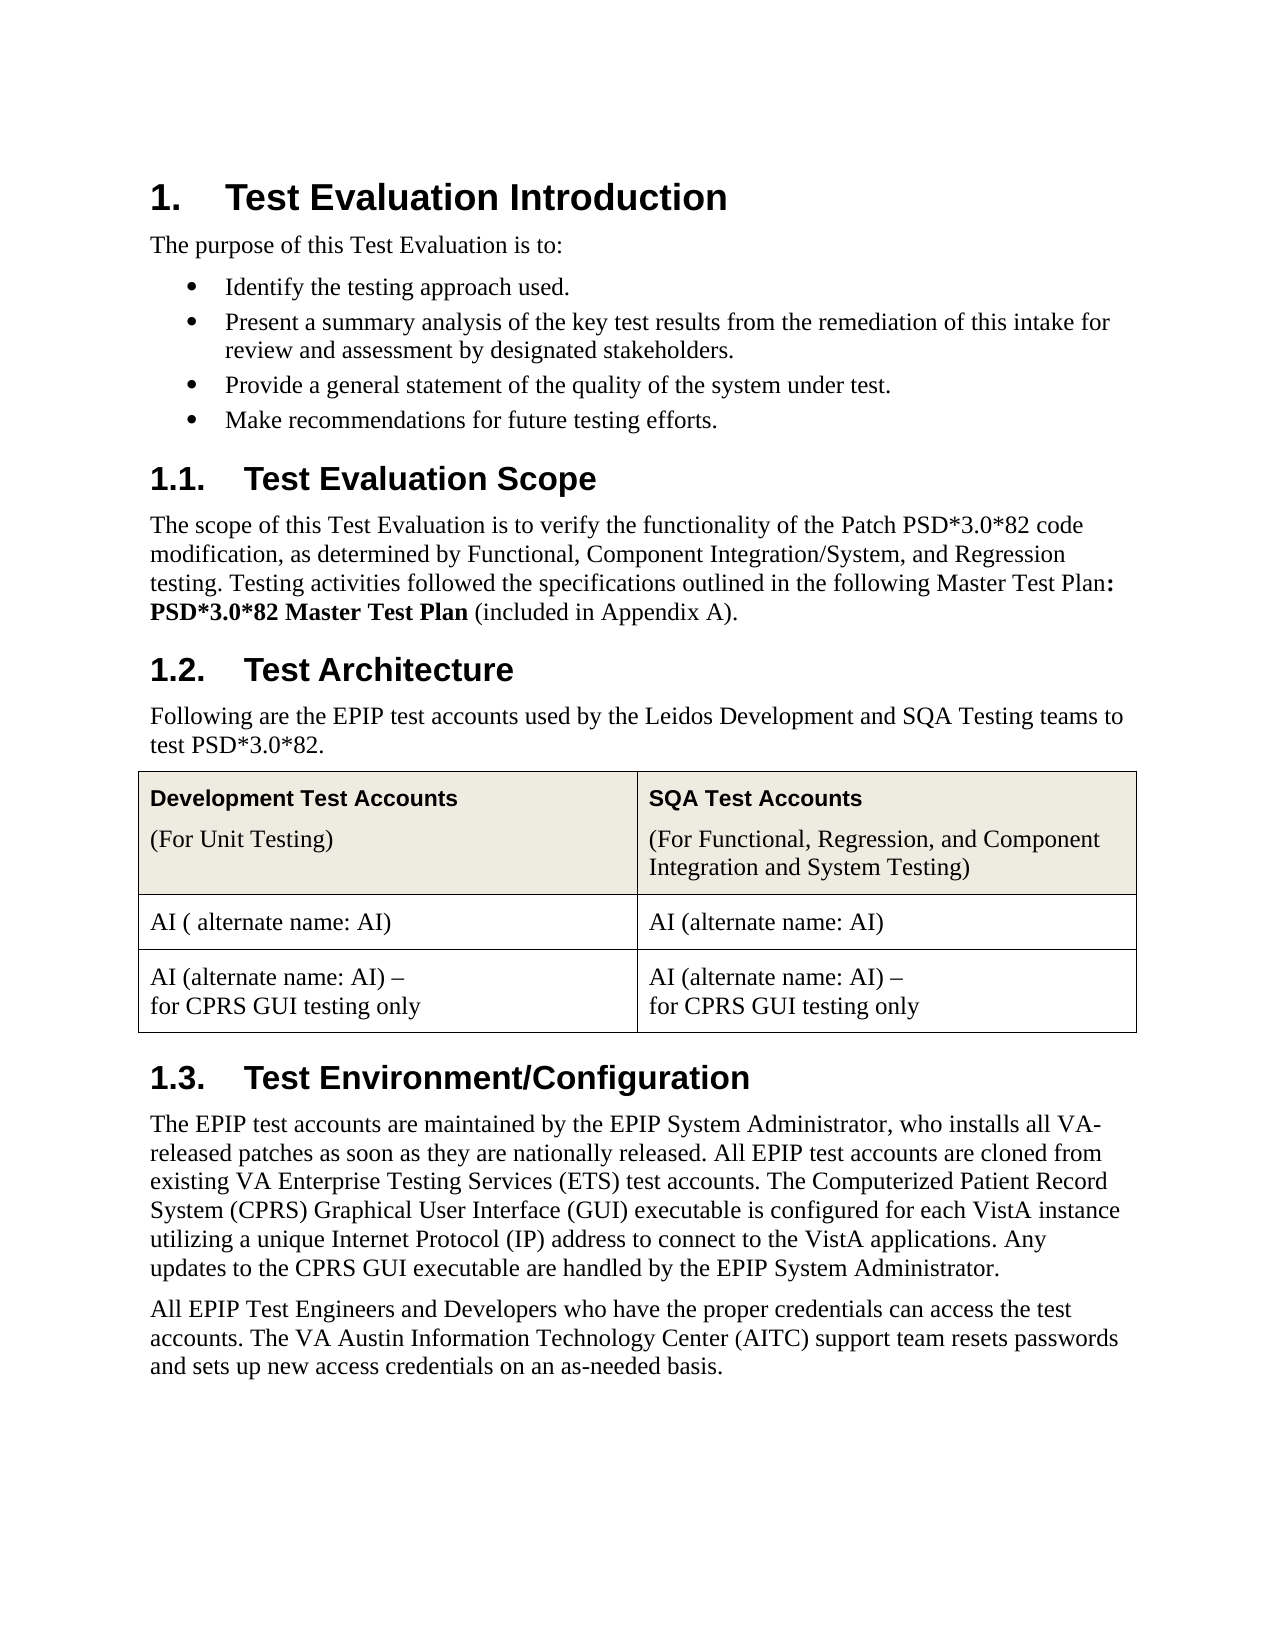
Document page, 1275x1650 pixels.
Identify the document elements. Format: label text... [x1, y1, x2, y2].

table_cell AI ( alternate name: AI) [139, 895, 637, 948]
subtitle Test Evaluation Introduction [150, 175, 1125, 218]
text The EPIP test accounts are maintained by the EPIP System Administrator, who installs all VA-released patches as soon as they are nationally released. All EPIP test accounts are cloned from existing VA Enterprise Testing Services (ETS) test accounts. The Computerized Patient Record System (CPRS) Graphical User Interface (GUI) executable is configured for each VistA instance utilizing a unique Internet Protocol (IP) address to connect to the VistA applications. Any updates to the CPRS GUI executable are handled by the EPIP System Administrator. [150, 1109, 1125, 1281]
text Following are the EPIP test accounts used by the Leidos Development and SQA Testing teams to test PSD*3.0*82. [150, 701, 1125, 759]
table_cell AI (alternate name: AI) – for CPRS GUI testing only [139, 950, 637, 1032]
text The scope of this Test Evaluation is to verify the functionality of the Patch PSD*3.0*82 code modification, as determined by Functional, Component Integration/System, and Regression testing. Testing activities followed the specifications outlined in the following Master Test Plan: PSD*3.0*82 Master Test Plan (included in Appendix A). [150, 510, 1125, 625]
table_cell AI (alternate name: AI) [638, 895, 1136, 948]
text The purpose of this Test Evaluation is to: [150, 231, 1125, 259]
text All EPIP Test Engineers and Developers who have the proper credentials can access the test accounts. The VA Austin Information Technology Center (AITC) support team resets passwords and sets up new access credentials on an as-needed basis. [150, 1294, 1125, 1380]
table_header Development Test Accounts (For Unit Testing) [139, 772, 637, 894]
subtitle Test Environment/Configuration [150, 1058, 1125, 1096]
subtitle Test Evaluation Scope [150, 459, 1125, 498]
text Identify the testing approach used. [187, 272, 1125, 301]
text Present a summary analysis of the key test results from the remediation of this intake for review and assessment by designated stakeholders. [187, 307, 1125, 364]
table_header SQA Test Accounts (For Functional, Regression, and Component Integration and System Testing) [638, 772, 1136, 894]
subtitle Test Architecture [150, 650, 1125, 689]
text Provide a general statement of the quality of the system under test. [187, 371, 1125, 399]
text Make recommendations for future testing efforts. [187, 406, 1125, 434]
table_cell AI (alternate name: AI) – for CPRS GUI testing only [638, 950, 1136, 1032]
